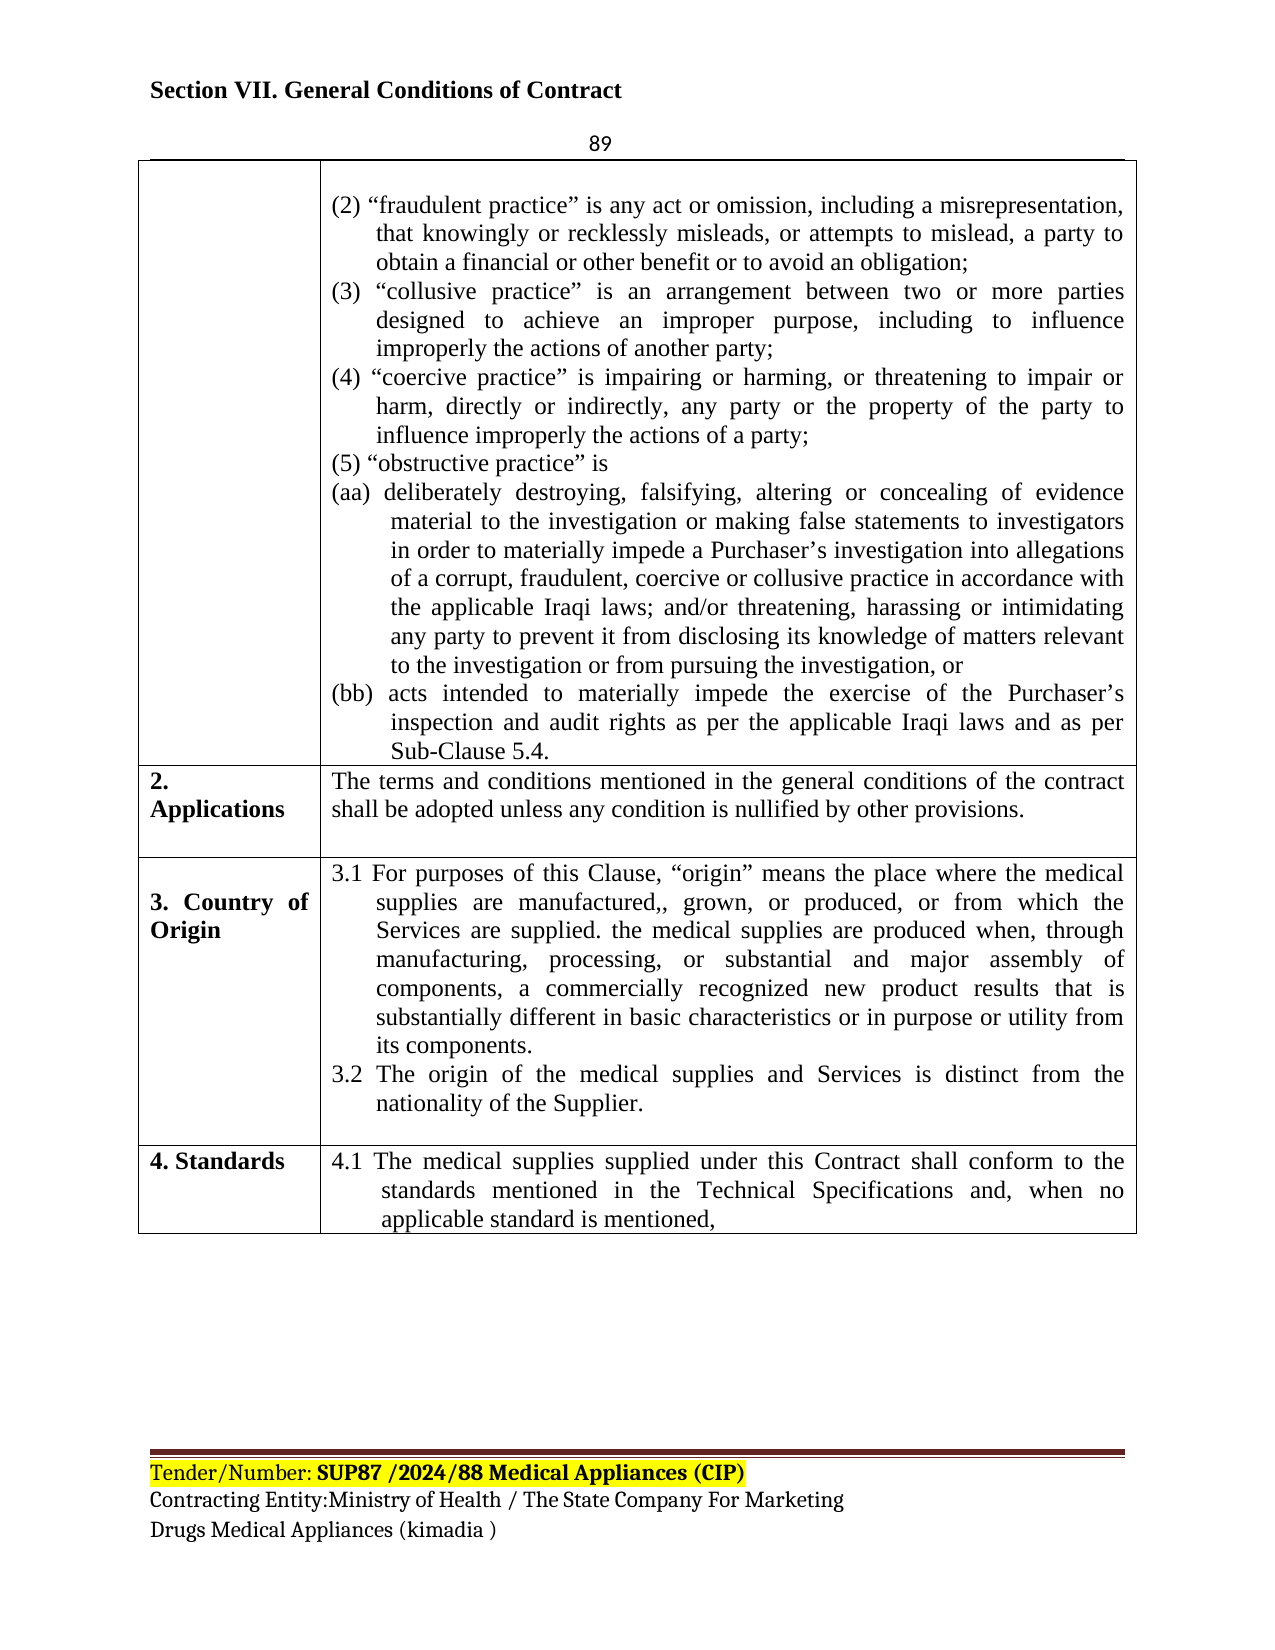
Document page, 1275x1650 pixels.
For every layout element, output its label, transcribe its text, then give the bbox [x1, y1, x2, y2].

table_cell [139, 161, 320, 765]
table_cell 3.1 For purposes of this Clause, “origin” means the place where the medical supplies are manufactured,, grown, or produced, or from which the Services are supplied. the medical supplies are produced when, through manufacturing, processing, or substantial and major assembly of components, a commercially recognized new product results that is substantially different in basic characteristics or in purpose or utility from its components. 3.2 The origin of the medical supplies and Services is distinct from the nationality of the Supplier. [321, 858, 1136, 1145]
table_cell The terms and conditions mentioned in the general conditions of the contract shall be adopted unless any condition is nullified by other provisions. [321, 766, 1136, 857]
table_cell 2. Applications [139, 766, 320, 857]
table_cell 3. Country of Origin [139, 858, 320, 1145]
table_cell 4. Standards [139, 1146, 320, 1233]
table_cell (2) “fraudulent practice” is any act or omission, including a misrepresentation, that knowingly or recklessly misleads, or attempts to mislead, a party to obtain a financial or other benefit or to avoid an obligation; (3) “collusive practice” is an arrangement between two or more parties designed to achieve an improper purpose, including to influence improperly the actions of another party; (4) “coercive practice” is impairing or harming, or threatening to impair or harm, directly or indirectly, any party or the property of the party to influence improperly the actions of a party; (5) “obstructive practice” is (aa) deliberately destroying, falsifying, altering or concealing of evidence material to the investigation or making false statements to investigators in order to materially impede a Purchaser’s investigation into allegations of a corrupt, fraudulent, coercive or collusive practice in accordance with the applicable Iraqi laws; and/or threatening, harassing or intimidating any party to prevent it from disclosing its knowledge of matters relevant to the investigation or from pursuing the investigation, or (bb) acts intended to materially impede the exercise of the Purchaser’s inspection and audit rights as per the applicable Iraqi laws and as per Sub-Clause 5.4. [321, 161, 1136, 765]
table_cell 4.1 The medical supplies supplied under this Contract shall conform to the standards mentioned in the Technical Specifications and, when no applicable standard is mentioned, [321, 1146, 1136, 1233]
